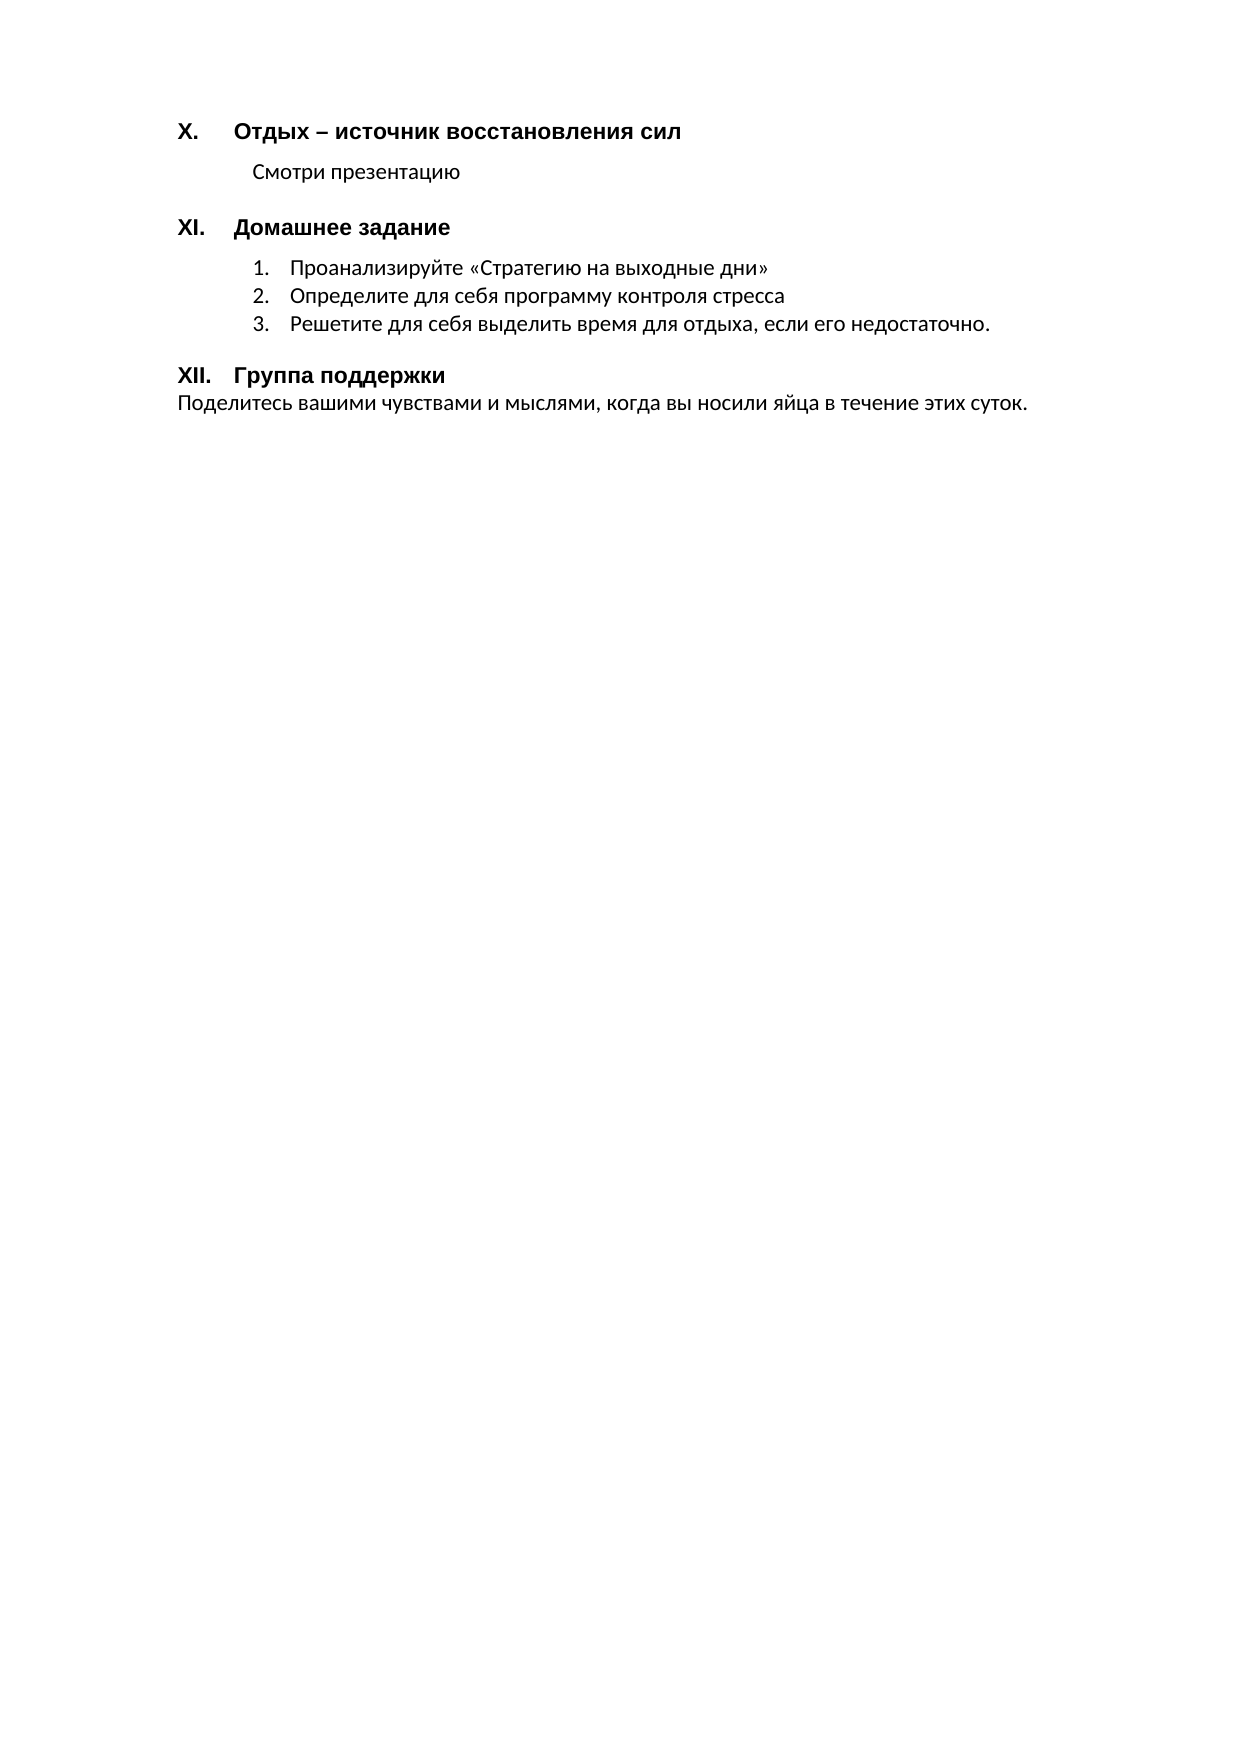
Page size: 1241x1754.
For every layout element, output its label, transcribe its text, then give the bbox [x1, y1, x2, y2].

list Решетите для себя выделить время для отдыха, если его недостаточно. [252, 309, 1152, 337]
list Домашнее задание [177, 214, 1152, 241]
list Проанализируйте «Стратегию на выходные дни» [252, 253, 1152, 281]
text Смотри презентацию [177, 157, 1152, 185]
list Определите для себя программу контроля стресса [252, 281, 1152, 309]
list Отдых – источник восстановления сил [177, 118, 1152, 144]
list Группа поддержки [177, 362, 1152, 388]
text Поделитесь вашими чувствами и мыслями, когда вы носили яйца в течение этих суток. [177, 388, 1152, 416]
